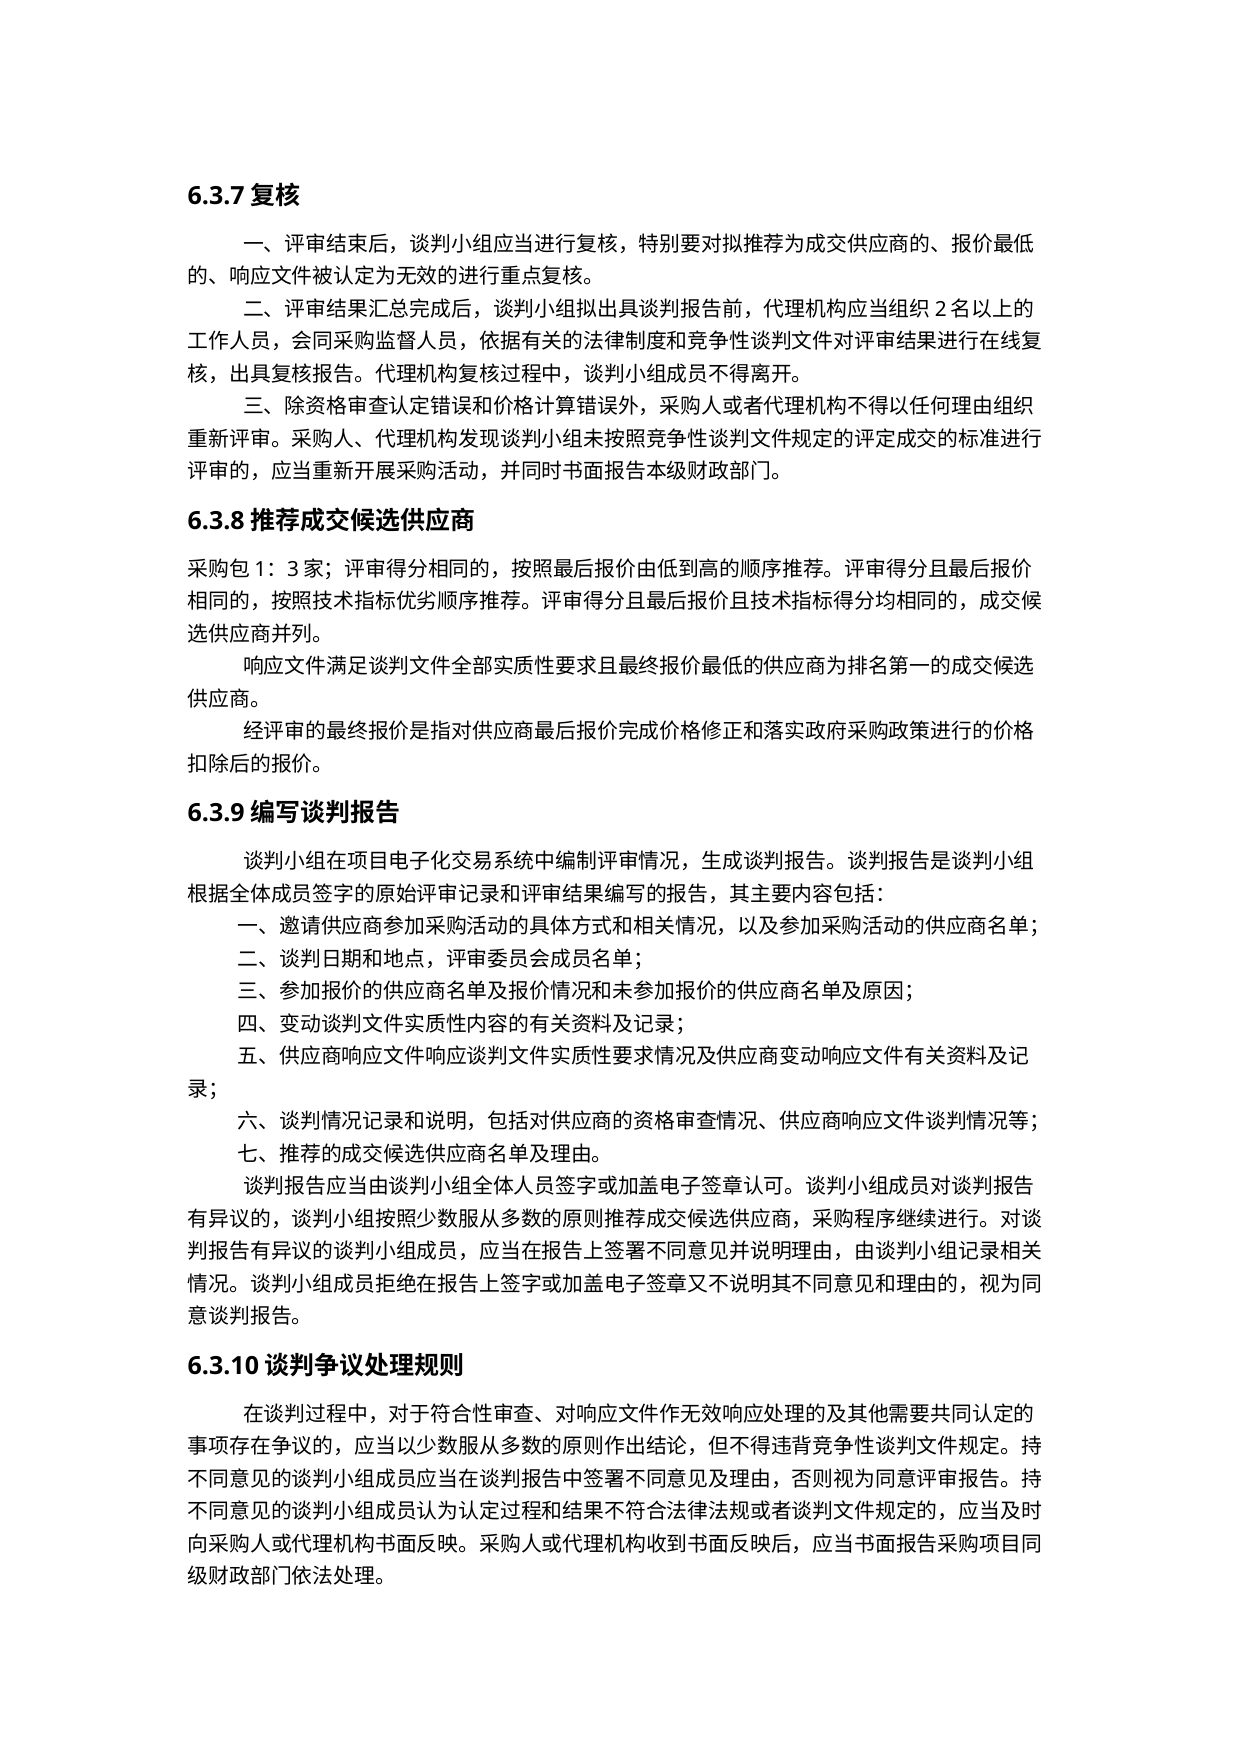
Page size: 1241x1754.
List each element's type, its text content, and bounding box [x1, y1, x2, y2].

text 6.3.8推荐成交候选供应商 [187, 487, 1053, 552]
text 一、邀请供应商参加采购活动的具体方式和相关情况，以及参加采购活动的供应商名单； [187, 909, 1053, 942]
text 6.3.7复核 [187, 162, 1053, 227]
text 七、推荐的成交候选供应商名单及理由。 [187, 1137, 1053, 1169]
text 采购包1：3家；评审得分相同的，按照最后报价由低到高的顺序推荐。评审得分且最后报价相同的，按照技术指标优劣顺序推荐。评审得分且最后报价且技术指标得分均相同的，成交候选供应商并列。 [187, 552, 1053, 649]
text 四、变动谈判文件实质性内容的有关资料及记录； [187, 1007, 1053, 1039]
text 三、除资格审查认定错误和价格计算错误外，采购人或者代理机构不得以任何理由组织重新评审。采购人、代理机构发现谈判小组未按照竞争性谈判文件规定的评定成交的标准进行评审的，应当重新开展采购活动，并同时书面报告本级财政部门。 [187, 389, 1053, 487]
text 六、谈判情况记录和说明，包括对供应商的资格审查情况、供应商响应文件谈判情况等； [187, 1104, 1053, 1137]
text 谈判小组在项目电子化交易系统中编制评审情况，生成谈判报告。谈判报告是谈判小组根据全体成员签字的原始评审记录和评审结果编写的报告，其主要内容包括： [187, 844, 1053, 909]
text 一、评审结束后，谈判小组应当进行复核，特别要对拟推荐为成交供应商的、报价最低的、响应文件被认定为无效的进行重点复核。 [187, 227, 1053, 292]
text 三、参加报价的供应商名单及报价情况和未参加报价的供应商名单及原因； [187, 974, 1053, 1007]
text 五、供应商响应文件响应谈判文件实质性要求情况及供应商变动响应文件有关资料及记录； [187, 1039, 1053, 1104]
text 谈判报告应当由谈判小组全体人员签字或加盖电子签章认可。谈判小组成员对谈判报告有异议的，谈判小组按照少数服从多数的原则推荐成交候选供应商，采购程序继续进行。对谈判报告有异议的谈判小组成员，应当在报告上签署不同意见并说明理由，由谈判小组记录相关情况。谈判小组成员拒绝在报告上签字或加盖电子签章又不说明其不同意见和理由的，视为同意谈判报告。 [187, 1169, 1053, 1332]
text 6.3.10谈判争议处理规则 [187, 1332, 1053, 1397]
text 经评审的最终报价是指对供应商最后报价完成价格修正和落实政府采购政策进行的价格扣除后的报价。 [187, 714, 1053, 779]
text 响应文件满足谈判文件全部实质性要求且最终报价最低的供应商为排名第一的成交候选供应商。 [187, 649, 1053, 714]
text 二、评审结果汇总完成后，谈判小组拟出具谈判报告前，代理机构应当组织2名以上的工作人员，会同采购监督人员，依据有关的法律制度和竞争性谈判文件对评审结果进行在线复核，出具复核报告。代理机构复核过程中，谈判小组成员不得离开。 [187, 292, 1053, 389]
text 在谈判过程中，对于符合性审查、对响应文件作无效响应处理的及其他需要共同认定的事项存在争议的，应当以少数服从多数的原则作出结论，但不得违背竞争性谈判文件规定。持不同意见的谈判小组成员应当在谈判报告中签署不同意见及理由，否则视为同意评审报告。持不同意见的谈判小组成员认为认定过程和结果不符合法律法规或者谈判文件规定的，应当及时向采购人或代理机构书面反映。采购人或代理机构收到书面反映后，应当书面报告采购项目同级财政部门依法处理。 [187, 1397, 1053, 1592]
text 二、谈判日期和地点，评审委员会成员名单； [187, 942, 1053, 974]
text 6.3.9编写谈判报告 [187, 779, 1053, 844]
